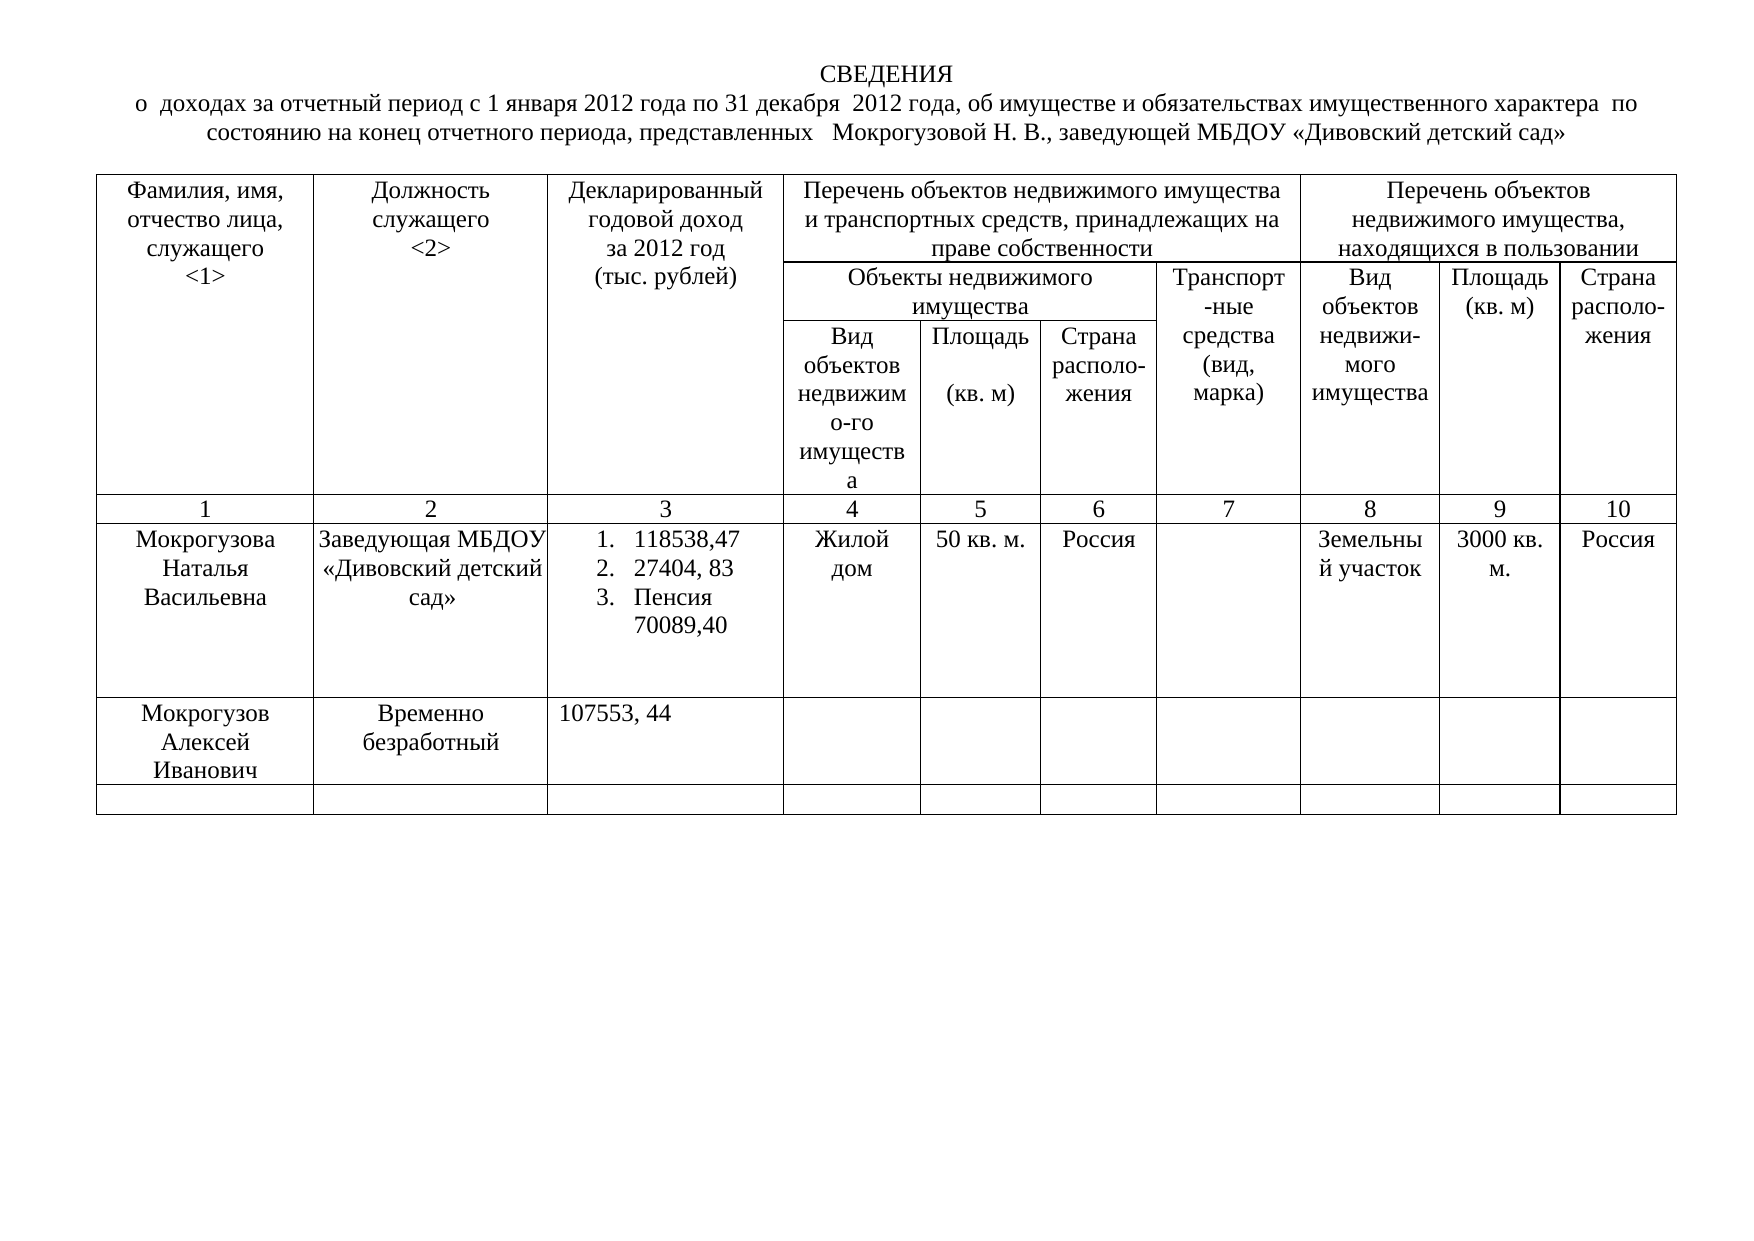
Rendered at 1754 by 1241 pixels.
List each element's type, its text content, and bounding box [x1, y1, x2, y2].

table_cell [314, 785, 547, 814]
table_cell Россия [1561, 524, 1676, 697]
table_cell 118538,47 27404, 83 Пенсия 70089,40 [548, 524, 783, 697]
table_cell 8 [1301, 495, 1439, 523]
text о доходах за отчетный период с 1 января 2012 года по 31 декабря 2012 года, об имуществе и обязательствах имущественного характера по состоянию на конец отчетного периода, представленных Мокрогузовой Н. В., заведующей МБДОУ «Дивовский детский сад» [75, 88, 1698, 145]
table_cell 107553, 44 [548, 698, 783, 784]
table_cell 6 [1041, 495, 1156, 523]
table_cell [921, 785, 1040, 814]
table_cell [1041, 785, 1156, 814]
table_cell Страна располо-жения [1041, 321, 1156, 493]
table_cell 7 [1157, 495, 1300, 523]
table_cell [784, 698, 920, 784]
table_cell [1041, 698, 1156, 784]
table_cell 1 [97, 495, 313, 523]
table_cell 2 [314, 495, 547, 523]
table_cell Земельный участок [1301, 524, 1439, 697]
table_cell 3000 кв. м. [1440, 524, 1559, 697]
table_cell 9 [1440, 495, 1559, 523]
table_header Декларированный годовой доход за 2012 год (тыс. рублей) [548, 175, 783, 493]
table_cell Страна располо-жения [1561, 263, 1676, 493]
table_header Должность служащего <2> [314, 175, 547, 493]
table_cell [1157, 698, 1300, 784]
table_cell [1440, 698, 1559, 784]
table_cell Заведующая МБДОУ «Дивовский детский сад» [314, 524, 547, 697]
table_cell Мокрогузов Алексей Иванович [97, 698, 313, 784]
table_cell Вид объектов недвижимо-го имущества [784, 321, 920, 493]
table_cell [1440, 785, 1559, 814]
table_cell [97, 785, 313, 814]
table_cell Площадь (кв. м) [1440, 263, 1559, 493]
text СВЕДЕНИЯ [75, 59, 1698, 88]
table_cell Вид объектов недвижи-мого имущества [1301, 263, 1439, 493]
table_cell Транспорт-ные средства (вид, марка) [1157, 263, 1300, 493]
table_cell Мокрогузова Наталья Васильевна [97, 524, 313, 697]
table_cell [784, 785, 920, 814]
table_cell 10 [1561, 495, 1676, 523]
table_header Фамилия, имя, отчество лица, служащего <1> [97, 175, 313, 493]
table_cell [1561, 698, 1676, 784]
table_cell 4 [784, 495, 920, 523]
table_cell 50 кв. м. [921, 524, 1040, 697]
table_cell Площадь (кв. м) [921, 321, 1040, 493]
table_cell [1301, 698, 1439, 784]
table_cell Россия [1041, 524, 1156, 697]
table_cell [1561, 785, 1676, 814]
table_cell [1157, 524, 1300, 697]
table_header Перечень объектов недвижимого имущества, находящихся в пользовании [1301, 175, 1676, 261]
table_cell [921, 698, 1040, 784]
table_cell Объекты недвижимого имущества [784, 263, 1156, 320]
table_cell [1301, 785, 1439, 814]
table_cell Жилой дом [784, 524, 920, 697]
table_cell 5 [921, 495, 1040, 523]
table_header Перечень объектов недвижимого имущества и транспортных средств, принадлежащих на праве собственности [784, 175, 1300, 261]
table_cell [1157, 785, 1300, 814]
table_cell 3 [548, 495, 783, 523]
table_cell [548, 785, 783, 814]
table_cell Временно безработный [314, 698, 547, 784]
